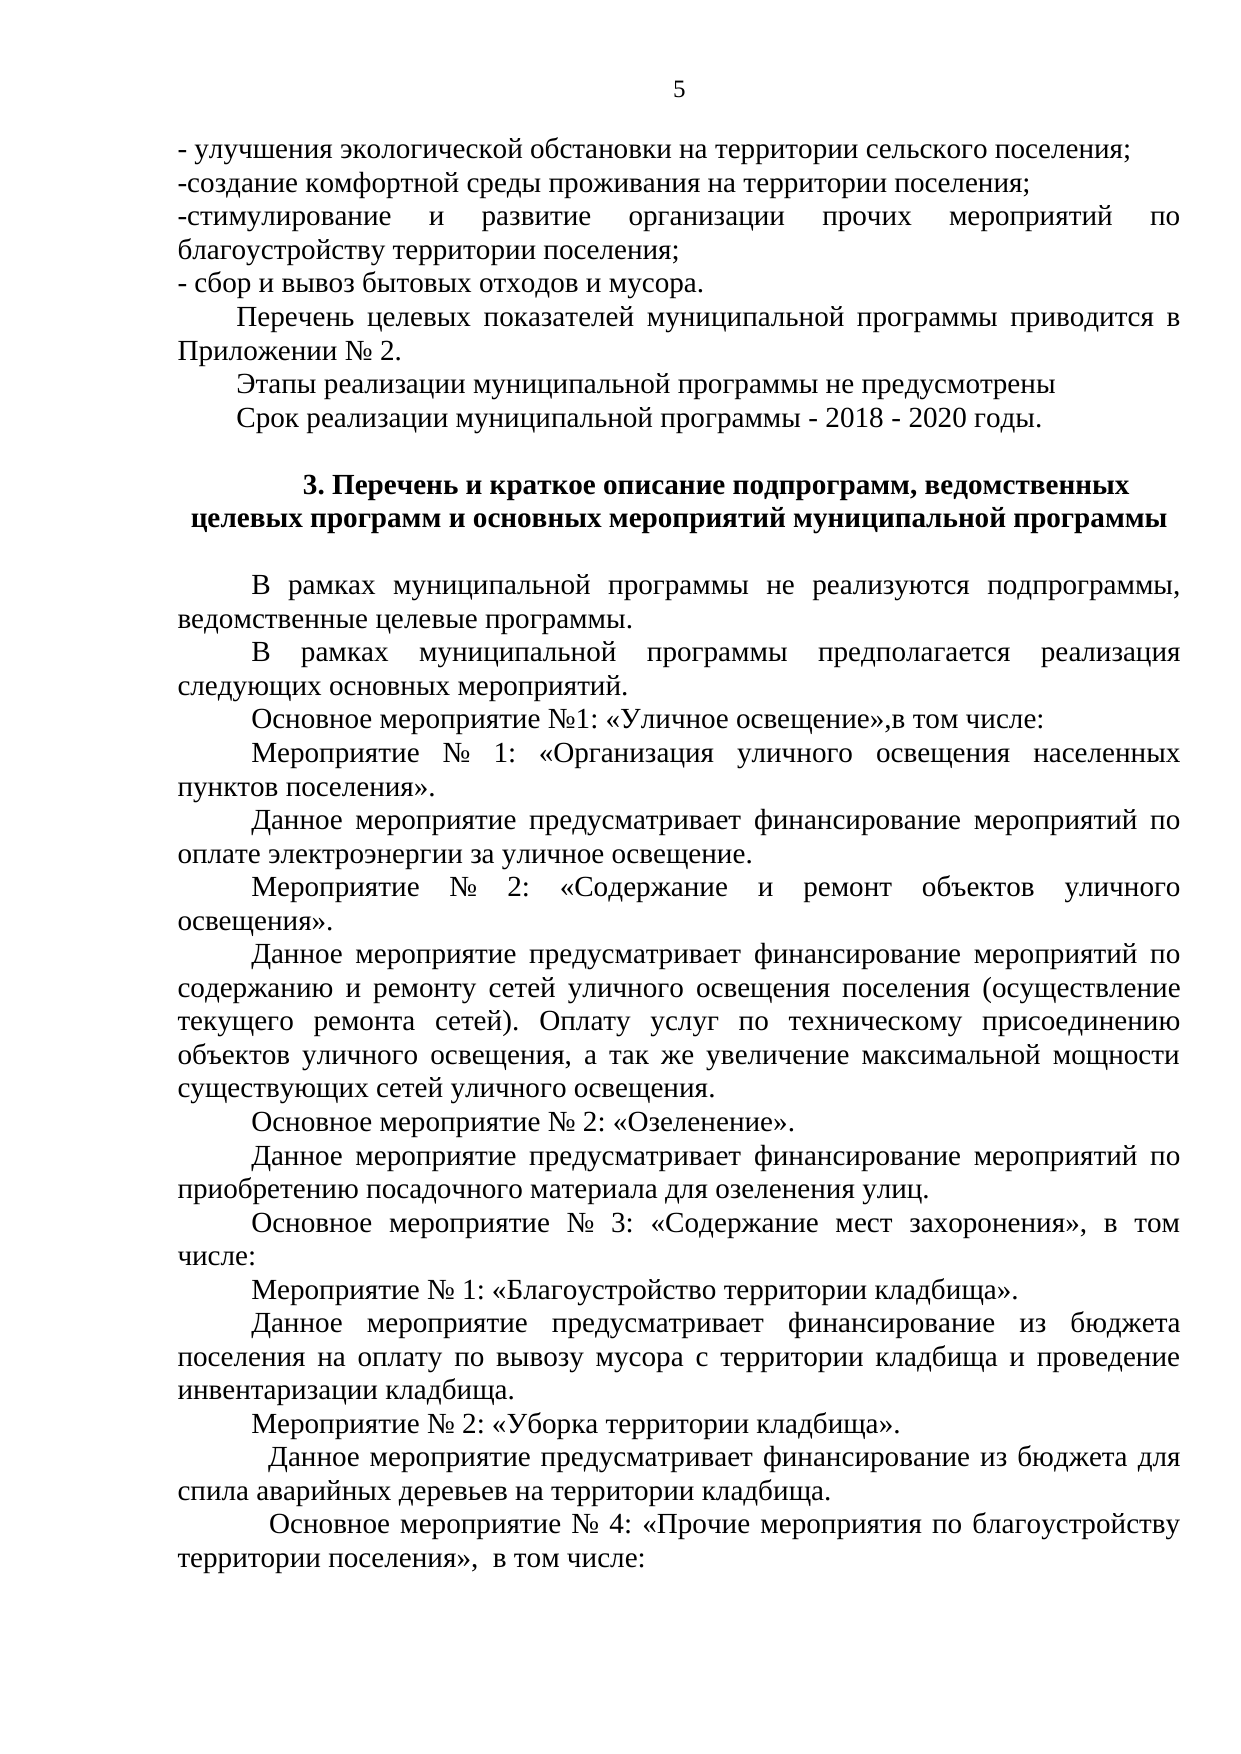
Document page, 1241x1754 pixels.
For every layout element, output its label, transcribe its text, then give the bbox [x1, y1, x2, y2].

text Основное мероприятие № 2: «Озеленение». [177, 1104, 1181, 1138]
text Срок реализации муниципальной программы - 2018 - 2020 годы. [177, 400, 1181, 433]
text Мероприятие № 1: «Организация уличного освещения населенных пунктов поселения». [177, 735, 1181, 802]
text Данное мероприятие предусматривает финансирование мероприятий по приобретению посадочного материала для озеленения улиц. [177, 1138, 1181, 1205]
text -стимулирование и развитие организации прочих мероприятий по благоустройству территории поселения; [177, 198, 1181, 266]
text Данное мероприятие предусматривает финансирование мероприятий по содержанию и ремонту сетей уличного освещения поселения (осуществление текущего ремонта сетей). Оплату услуг по техническому присоединению объектов уличного освещения, а так же увеличение максимальной мощности существующих сетей уличного освещения. [177, 936, 1181, 1104]
text Мероприятие № 2: «Содержание и ремонт объектов уличного освещения». [177, 869, 1181, 936]
text В рамках муниципальной программы предполагается реализация следующих основных мероприятий. [177, 634, 1181, 702]
text Данное мероприятие предусматривает финансирование из бюджета поселения на оплату по вывозу мусора с территории кладбища и проведение инвентаризации кладбища. [177, 1305, 1181, 1406]
text Основное мероприятие №1: «Уличное освещение»,в том числе: [177, 702, 1181, 735]
text Мероприятие № 1: «Благоустройство территории кладбища». [177, 1272, 1181, 1305]
text Этапы реализации муниципальной программы не предусмотрены [177, 366, 1181, 400]
text Перечень целевых показателей муниципальной программы приводится в Приложении № 2. [177, 299, 1181, 366]
text Мероприятие № 2: «Уборка территории кладбища». [177, 1406, 1181, 1439]
text Данное мероприятие предусматривает финансирование из бюджета для спила аварийных деревьев на территории кладбища. [177, 1439, 1181, 1507]
text Данное мероприятие предусматривает финансирование мероприятий по оплате электроэнергии за уличное освещение. [177, 802, 1181, 869]
text В рамках муниципальной программы не реализуются подпрограммы, ведомственные целевые программы. [177, 567, 1181, 634]
text - сбор и вывоз бытовых отходов и мусора. [177, 266, 1181, 299]
text - улучшения экологической обстановки на территории сельского поселения; [177, 131, 1181, 165]
text Основное мероприятие № 4: «Прочие мероприятия по благоустройству территории поселения», в том числе: [177, 1507, 1181, 1574]
text Основное мероприятие № 3: «Содержание мест захоронения», в том числе: [177, 1205, 1181, 1272]
text 3. Перечень и краткое описание подпрограмм, ведомственных целевых программ и основных мероприятий муниципальной программы [177, 467, 1181, 534]
text -создание комфортной среды проживания на территории поселения; [177, 165, 1181, 198]
